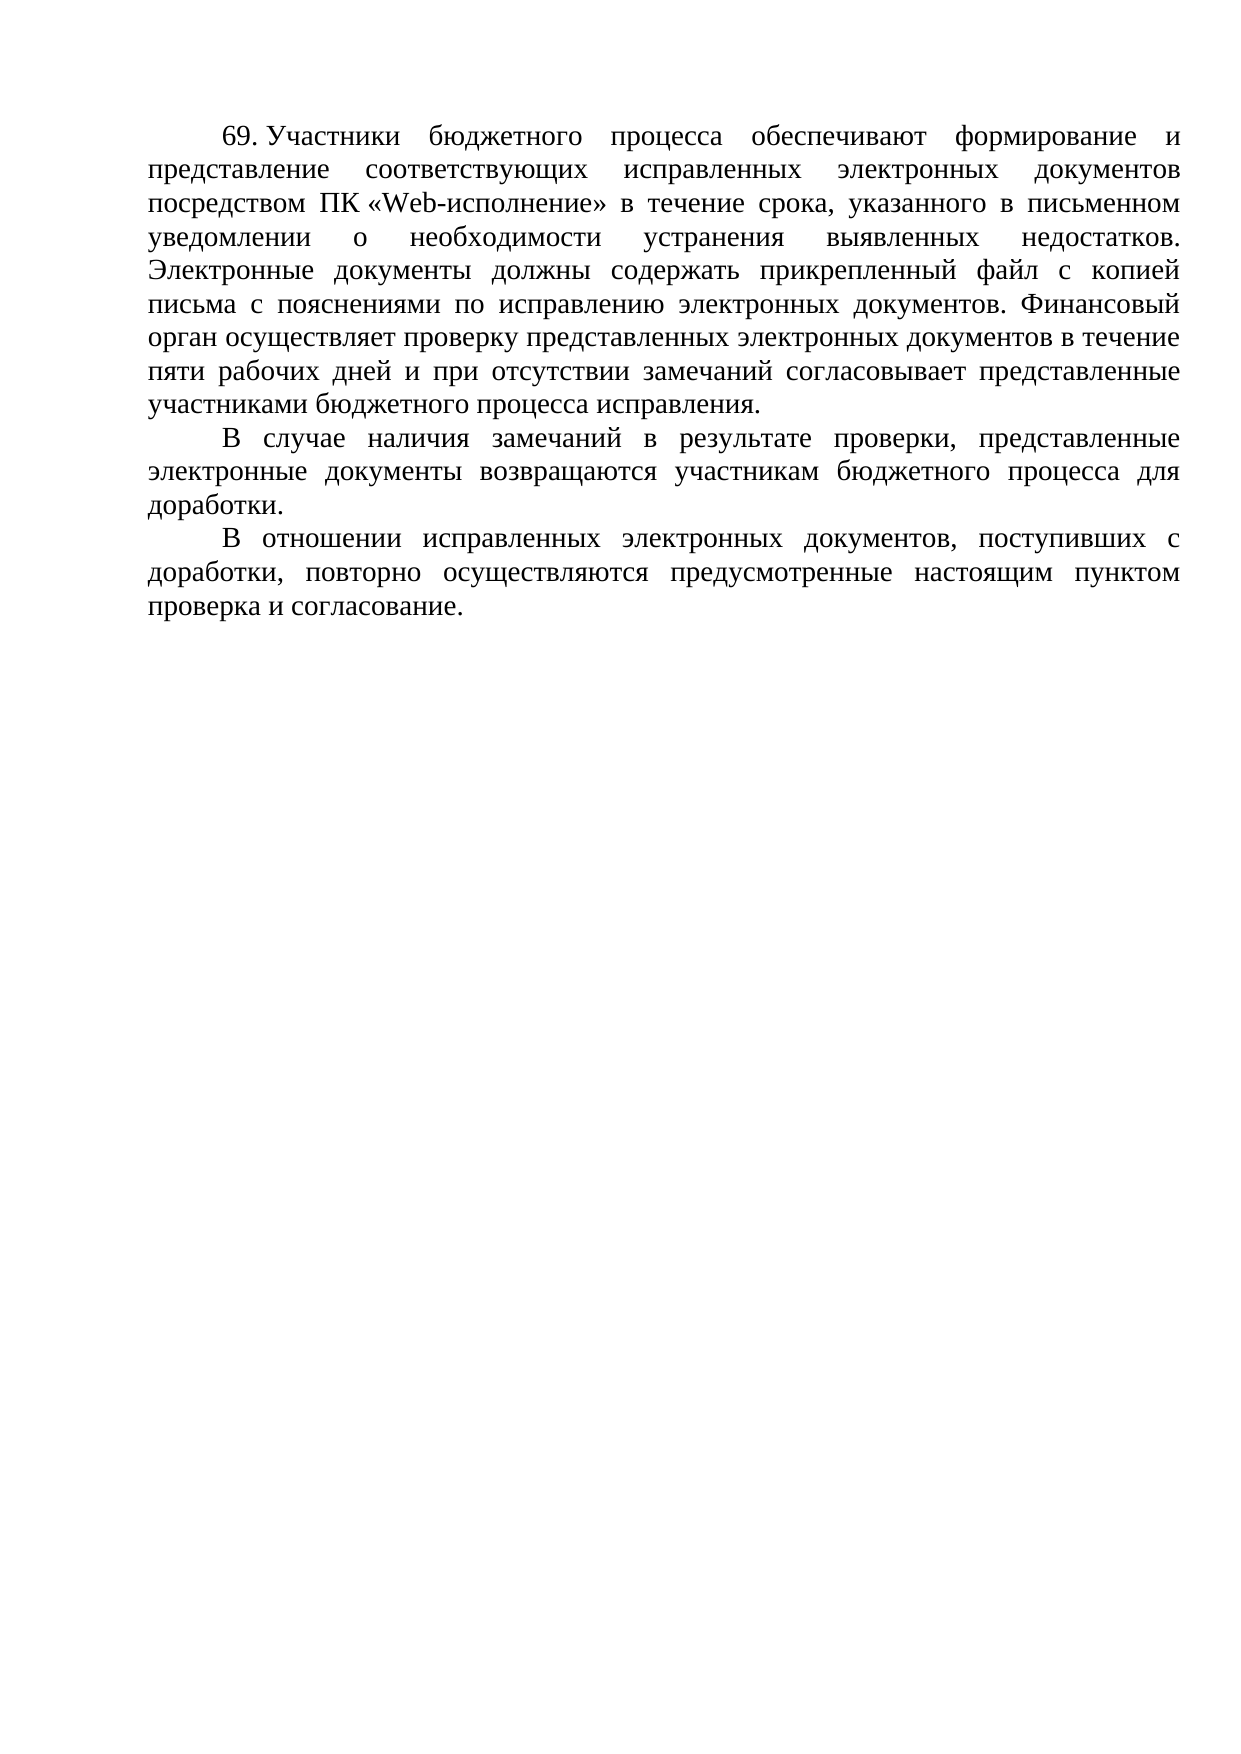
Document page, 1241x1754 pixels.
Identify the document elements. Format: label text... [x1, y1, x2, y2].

text В отношении исправленных электронных документов, поступивших с доработки, повторно осуществляются предусмотренные настоящим пунктом проверка и согласование. [148, 521, 1181, 621]
text В случае наличия замечаний в результате проверки, представленные электронные документы возвращаются участникам бюджетного процесса для доработки. [148, 420, 1181, 521]
text 69. Участники бюджетного процесса обеспечивают формирование и представление соответствующих исправленных электронных документов посредством ПК «Web-исполнение» в течение срока, указанного в письменном уведомлении о необходимости устранения выявленных недостатков. Электронные документы должны содержать прикрепленный файл с копией письма с пояснениями по исправлению электронных документов. Финансовый орган осуществляет проверку представленных электронных документов в течение пяти рабочих дней и при отсутствии замечаний согласовывает представленные участниками бюджетного процесса исправления. [148, 118, 1181, 420]
